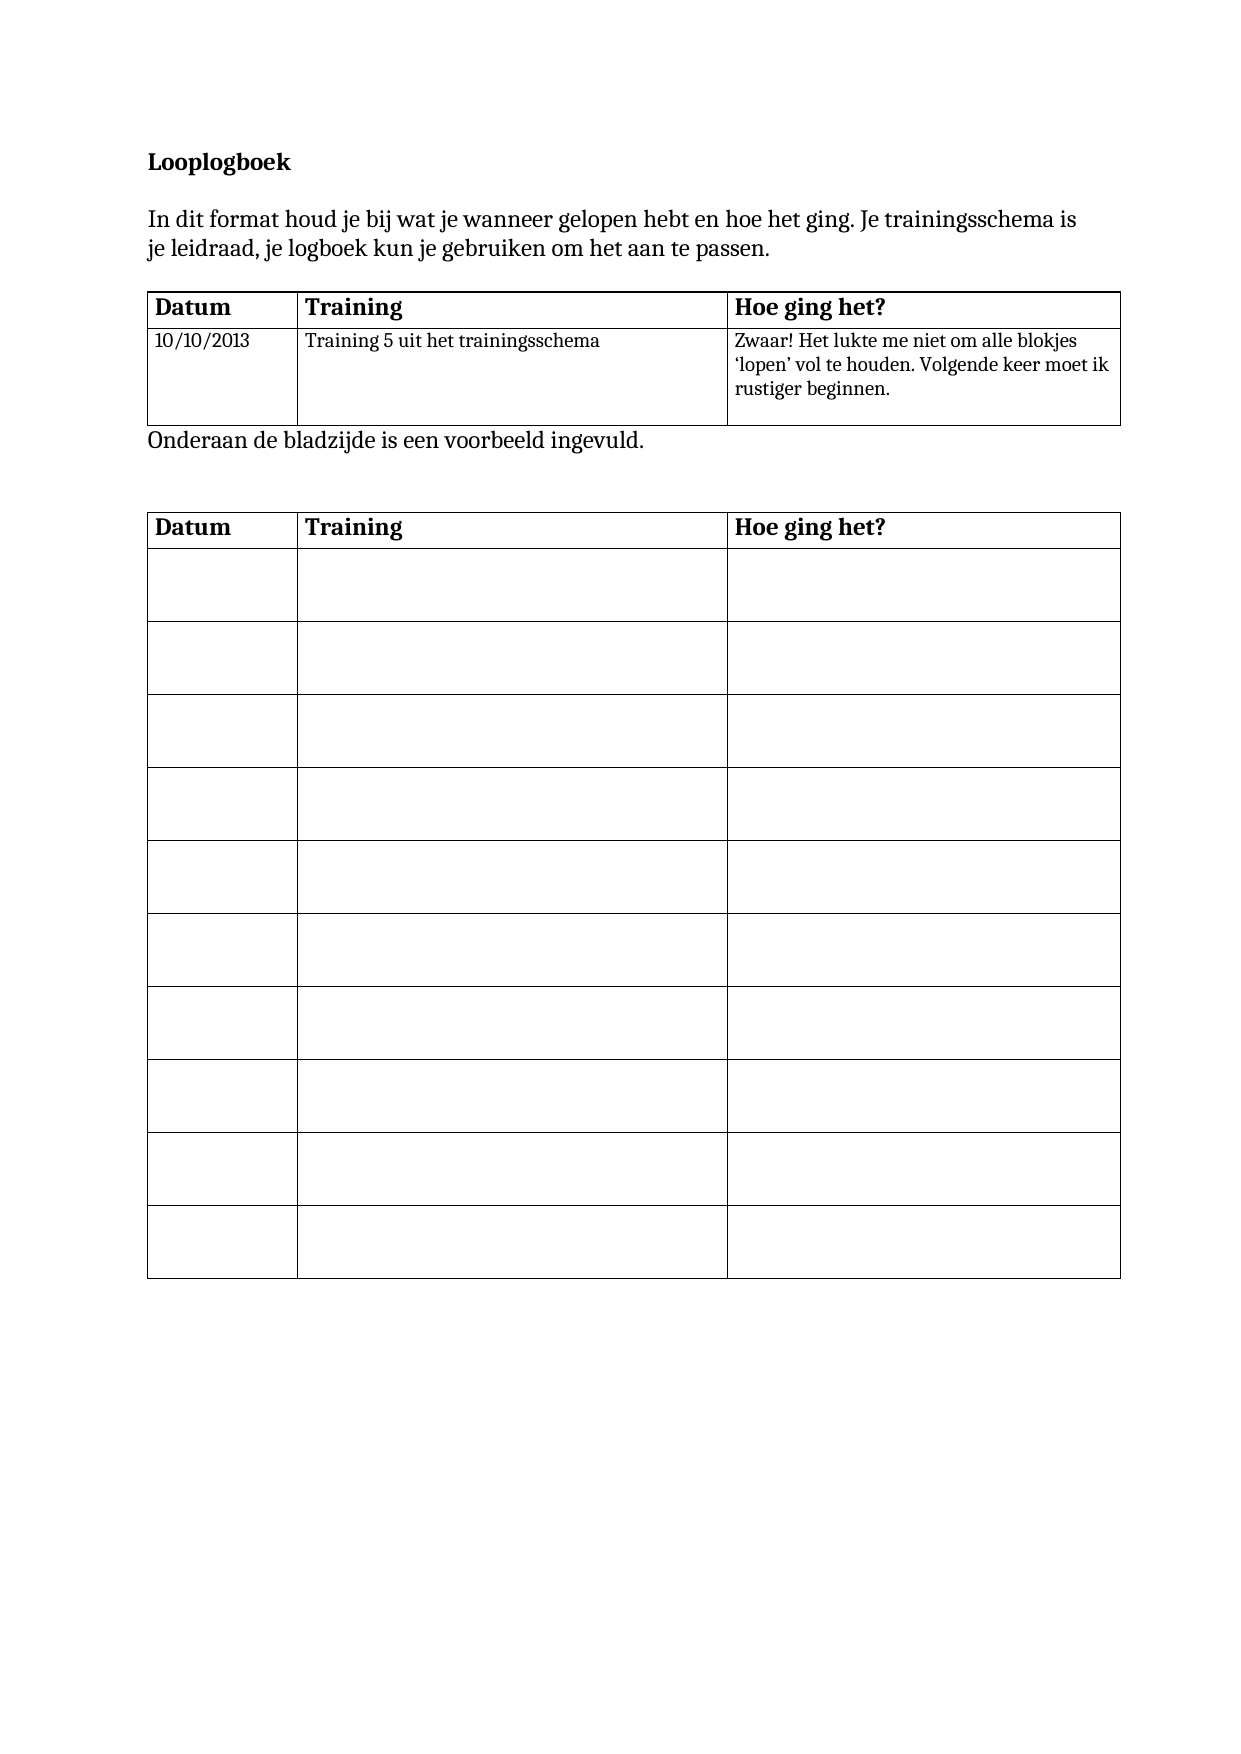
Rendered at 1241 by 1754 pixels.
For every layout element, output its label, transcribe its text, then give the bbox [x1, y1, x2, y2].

table_cell 10/10/2013 [148, 329, 297, 424]
table_cell [728, 768, 1120, 840]
table_cell [148, 1060, 297, 1132]
table_header Datum [148, 513, 297, 548]
table_cell [148, 1133, 297, 1204]
table_cell [148, 841, 297, 913]
table_cell [728, 914, 1120, 986]
table_header Hoe ging het? [728, 513, 1120, 548]
table_cell [728, 549, 1120, 621]
table_cell [728, 1133, 1120, 1204]
text In dit format houd je bij wat je wanneer gelopen hebt en hoe het ging. Je trainingsschema is je leidraad, je logboek kun je gebruiken om het aan te passen. [148, 205, 1093, 263]
table_header Training [298, 293, 727, 328]
table_cell [298, 622, 727, 694]
table_cell [148, 549, 297, 621]
table_cell [148, 1206, 297, 1277]
table_cell [728, 841, 1120, 913]
table_cell [148, 768, 297, 840]
table_header Datum [148, 293, 297, 328]
table_cell [298, 1060, 727, 1132]
table_header Training [298, 513, 727, 548]
table_cell [148, 987, 297, 1059]
table_cell [728, 987, 1120, 1059]
table_cell [728, 622, 1120, 694]
table_cell [298, 695, 727, 767]
table_cell [148, 914, 297, 986]
table_cell [728, 1060, 1120, 1132]
table_cell [298, 1133, 727, 1204]
table_header Hoe ging het? [728, 293, 1120, 328]
table_cell [298, 987, 727, 1059]
table_cell [298, 768, 727, 840]
table_cell [298, 841, 727, 913]
table_cell Zwaar! Het lukte me niet om alle blokjes ‘lopen’ vol te houden. Volgende keer moet ik rustiger beginnen. [728, 329, 1120, 424]
table_cell [148, 695, 297, 767]
table_cell [298, 914, 727, 986]
table_cell Training 5 uit het trainingsschema [298, 329, 727, 424]
table_cell [728, 1206, 1120, 1277]
text Looplogboek [148, 148, 1093, 176]
table_cell [148, 622, 297, 694]
table_cell [728, 695, 1120, 767]
table_cell [298, 1206, 727, 1277]
text Onderaan de bladzijde is een voorbeeld ingevuld. [148, 426, 1093, 454]
table_cell [298, 549, 727, 621]
